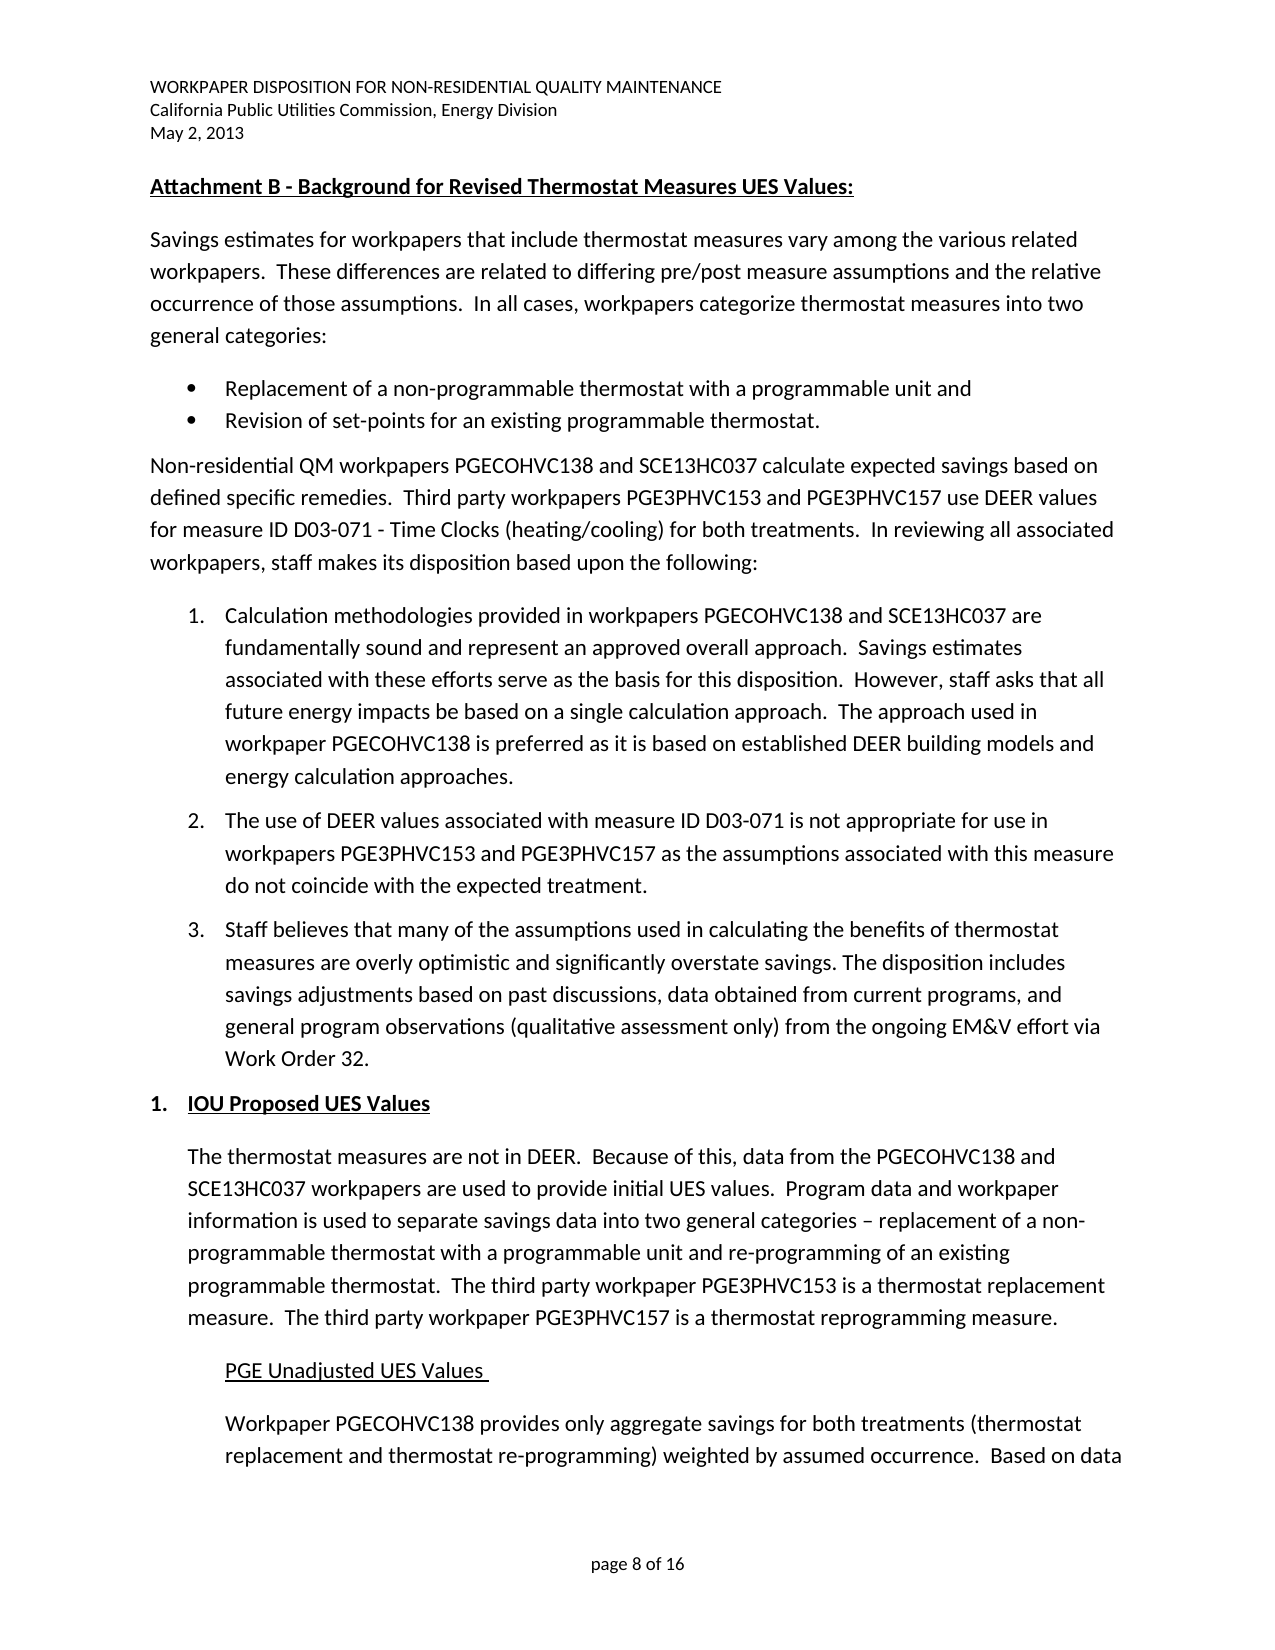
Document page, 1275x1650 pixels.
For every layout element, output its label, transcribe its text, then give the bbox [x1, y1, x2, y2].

list Calculation methodologies provided in workpapers PGECOHVC138 and SCE13HC037 are fundamentally sound and represent an approved overall approach. Savings estimates associated with these efforts serve as the basis for this disposition. However, staff asks that all future energy impacts be based on a single calculation approach. The approach used in workpaper PGECOHVC138 is preferred as it is based on established DEER building models and energy calculation approaches. [187, 601, 1125, 790]
text The thermostat measures are not in DEER. Because of this, data from the PGECOHVC138 and SCE13HC037 workpapers are used to provide initial UES values. Program data and workpaper information is used to separate savings data into two general categories – replacement of a non-programmable thermostat with a programmable unit and re-programming of an existing programmable thermostat. The third party workpaper PGE3PHVC153 is a thermostat replacement measure. The third party workpaper PGE3PHVC157 is a thermostat reprogramming measure. [187, 1142, 1125, 1331]
list Staff believes that many of the assumptions used in calculating the benefits of thermostat measures are overly optimistic and significantly overstate savings. The disposition includes savings adjustments based on past discussions, data obtained from current programs, and general program observations (qualitative assessment only) from the ongoing EM&V effort via Work Order 32. [187, 916, 1125, 1072]
text Non-residential QM workpapers PGECOHVC138 and SCE13HC037 calculate expected savings based on defined specific remedies. Third party workpapers PGE3PHVC153 and PGE3PHVC157 use DEER values for measure ID D03-071 - Time Clocks (heating/cooling) for both treatments. In reviewing all associated workpapers, staff makes its disposition based upon the following: [150, 451, 1125, 576]
text Savings estimates for workpapers that include thermostat measures vary among the various related workpapers. These differences are related to differing pre/post measure assumptions and the relative occurrence of those assumptions. In all cases, workpapers categorize thermostat measures into two general categories: [150, 225, 1125, 349]
text PGE Unadjusted UES Values [225, 1356, 1125, 1384]
list Revision of set-points for an existing programmable thermostat. [187, 407, 1125, 434]
text Attachment B - Background for Revised Thermostat Measures UES Values: [150, 172, 1125, 200]
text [225, 1409, 1125, 1469]
list IOU Proposed UES Values [150, 1089, 1125, 1117]
list Replacement of a non-programmable thermostat with a programmable unit and [187, 374, 1125, 402]
list The use of DEER values associated with measure ID D03-071 is not appropriate for use in workpapers PGE3PHVC153 and PGE3PHVC157 as the assumptions associated with this measure do not coincide with the expected treatment. [187, 806, 1125, 899]
